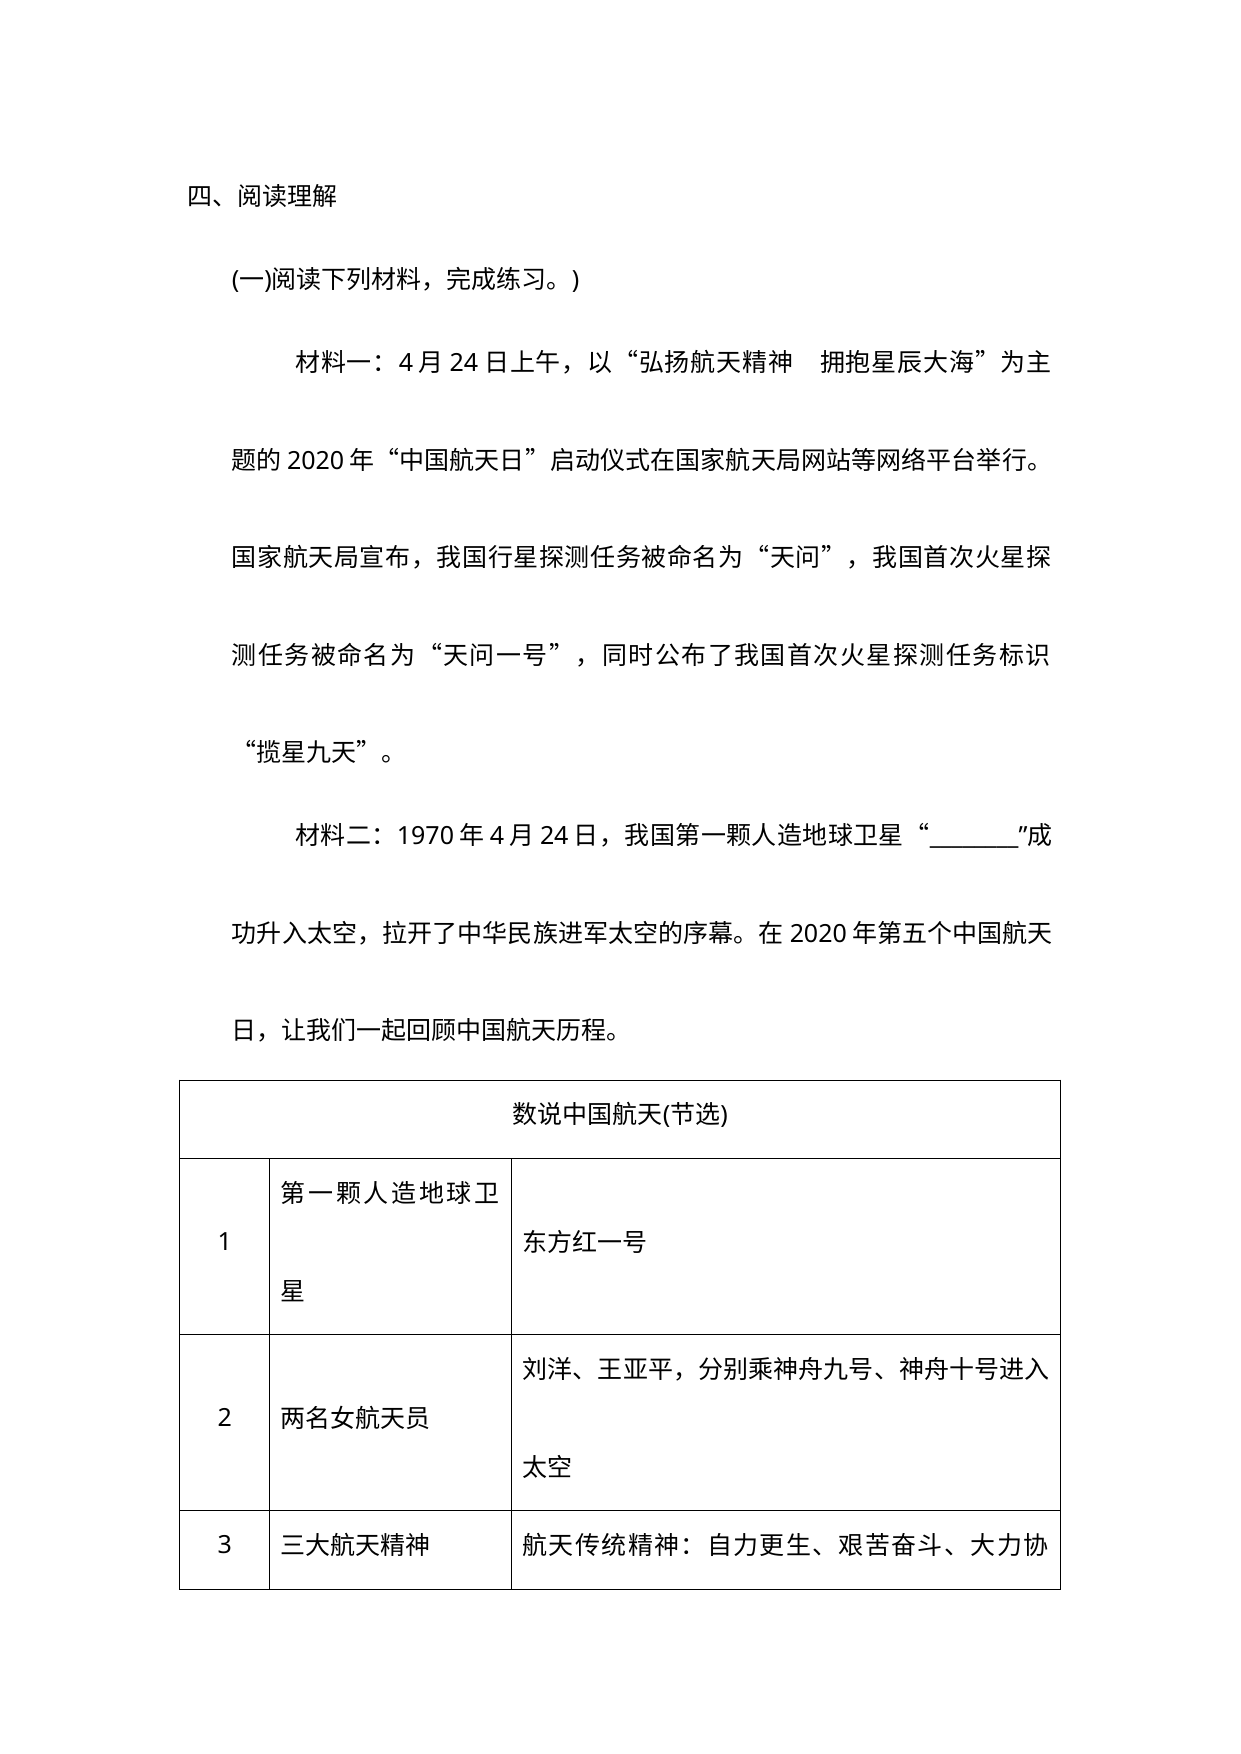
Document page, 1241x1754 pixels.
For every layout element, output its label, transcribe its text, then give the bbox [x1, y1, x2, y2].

table_header 数说中国航天(节选) [180, 1081, 1060, 1158]
table_cell 东方红一号 [512, 1159, 1060, 1334]
text (一)阅读下列材料，完成练习。) [232, 245, 1053, 310]
text 四、阅读理解 [187, 162, 1053, 227]
table_cell 3 [180, 1511, 269, 1589]
text 材料二：1970年4月24日，我国第一颗人造地球卫星“________”成功升入太空，拉开了中华民族进军太空的序幕。在2020年第五个中国航天日，让我们一起回顾中国航天历程。 [232, 801, 1053, 1061]
table_cell 三大航天精神 [270, 1511, 511, 1589]
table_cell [512, 1511, 1060, 1589]
table_cell 刘洋、王亚平，分别乘神舟九号、神舟十号进入太空 [512, 1335, 1060, 1510]
table_cell 第一颗人造地球卫星 [270, 1159, 511, 1334]
table_cell 2 [180, 1335, 269, 1510]
table_cell 两名女航天员 [270, 1335, 511, 1510]
text 材料一：4月24日上午，以“弘扬航天精神 拥抱星辰大海”为主题的2020年“中国航天日”启动仪式在国家航天局网站等网络平台举行。国家航天局宣布，我国行星探测任务被命名为“天问”，我国首次火星探测任务被命名为“天问一号”，同时公布了我国首次火星探测任务标识“揽星九天”。 [232, 328, 1053, 783]
table_cell 1 [180, 1159, 269, 1334]
